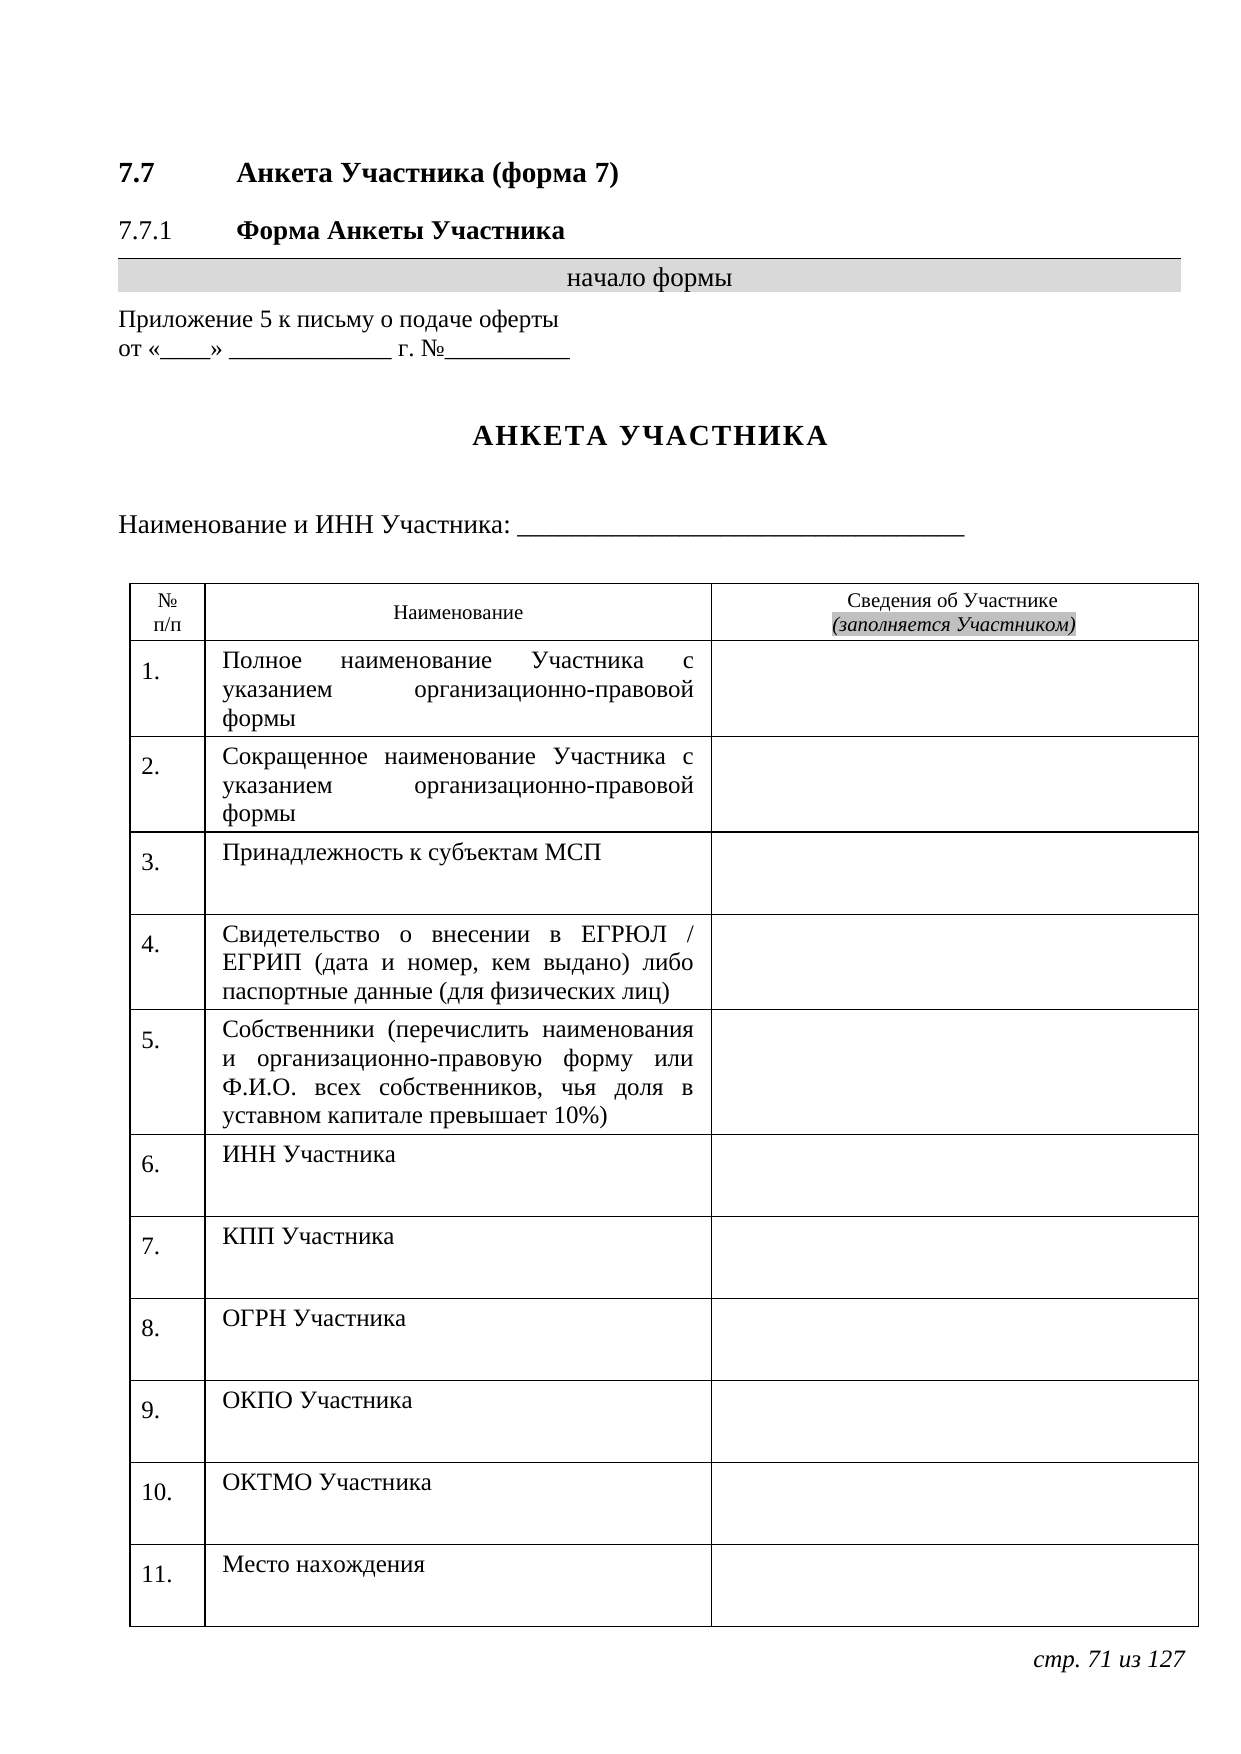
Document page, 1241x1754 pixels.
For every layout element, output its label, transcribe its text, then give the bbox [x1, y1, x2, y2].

table_cell Место нахождения [206, 1545, 711, 1626]
table_cell [131, 1463, 204, 1544]
table_cell [131, 833, 204, 913]
table_cell Собственники (перечислить наименования и организационно-правовую форму или Ф.И.О. всех собственников, чья доля в уставном капитале превышает 10%) [206, 1010, 711, 1133]
text начало формы [118, 259, 1181, 292]
table_cell [712, 1010, 1198, 1133]
text Анкета Участника [118, 418, 1181, 452]
table_cell [712, 1299, 1198, 1380]
table_cell [131, 915, 204, 1009]
table_cell [131, 1217, 204, 1298]
table_header № п/п [131, 584, 204, 640]
table_cell [131, 641, 204, 736]
table_cell Свидетельство о внесении в ЕГРЮЛ / ЕГРИП (дата и номер, кем выдано) либо паспортные данные (для физических лиц) [206, 915, 711, 1009]
table_cell [131, 1010, 204, 1133]
table_cell [712, 1545, 1198, 1626]
text Приложение 5 к письму о подаче оферты от «____» _____________ г. №__________ [118, 304, 1181, 362]
table_header Наименование [206, 584, 711, 640]
table_cell ОГРН Участника [206, 1299, 711, 1380]
table_cell [712, 1381, 1198, 1462]
subtitle Анкета Участника (форма 7) [118, 156, 1181, 189]
table_cell [131, 1545, 204, 1626]
text Форма Анкеты Участника [118, 214, 1181, 245]
table_cell Сокращенное наименование Участника с указанием организационно-правовой формы [206, 737, 711, 831]
table_cell [131, 1299, 204, 1380]
table_cell [131, 1381, 204, 1462]
table_cell [712, 641, 1198, 736]
table_cell [131, 1135, 204, 1216]
table_cell КПП Участника [206, 1217, 711, 1298]
table_cell [712, 833, 1198, 913]
table_cell Принадлежность к субъектам МСП [206, 833, 711, 913]
table_cell Полное наименование Участника с указанием организационно-правовой формы [206, 641, 711, 736]
text Наименование и ИНН Участника: _________________________________ [118, 508, 1181, 539]
table_cell [712, 915, 1198, 1009]
table_cell [131, 737, 204, 831]
table_cell [712, 737, 1198, 831]
table_cell [712, 1217, 1198, 1298]
table_cell ОКПО Участника [206, 1381, 711, 1462]
table_cell ИНН Участника [206, 1135, 711, 1216]
table_cell [712, 1135, 1198, 1216]
table_cell ОКТМО Участника [206, 1463, 711, 1544]
table_header Сведения об Участнике (заполняется Участником) [712, 584, 1198, 640]
table_cell [712, 1463, 1198, 1544]
